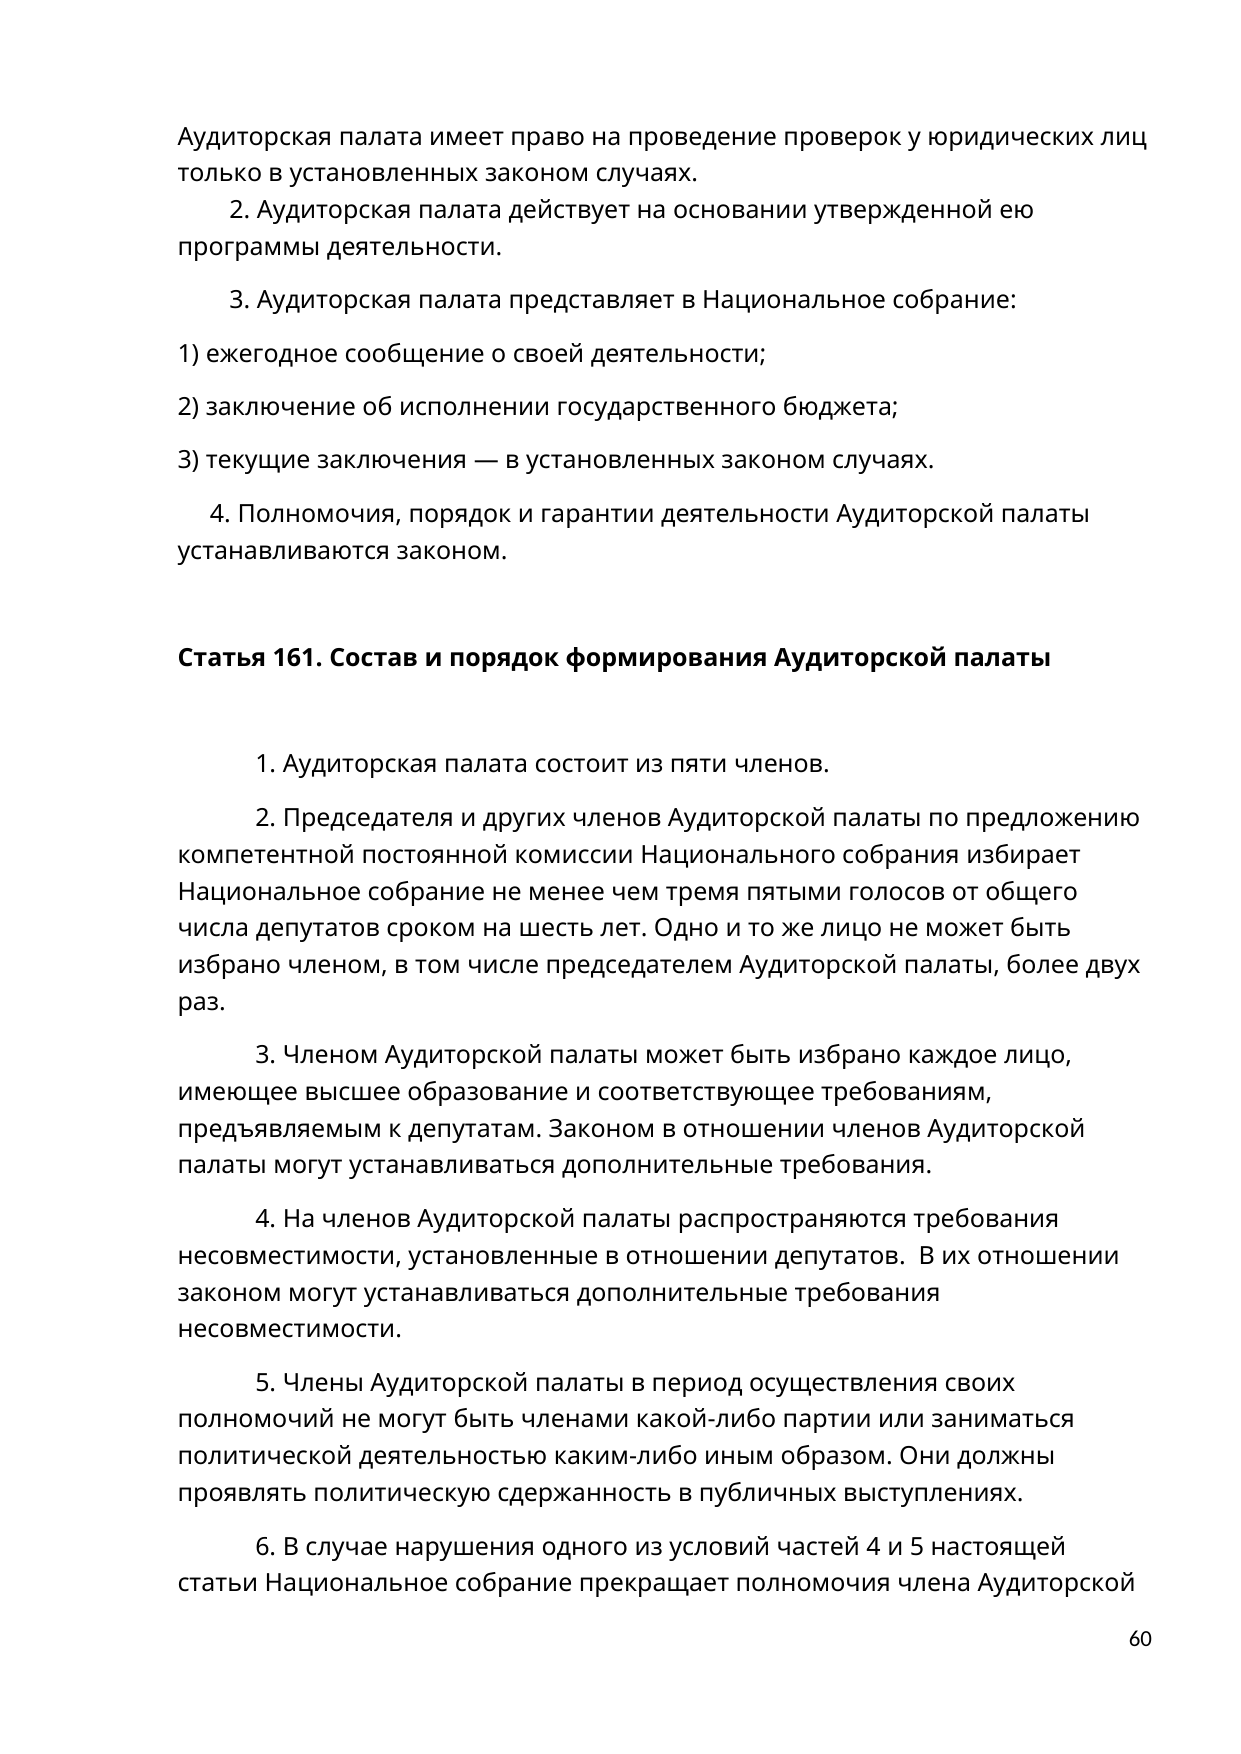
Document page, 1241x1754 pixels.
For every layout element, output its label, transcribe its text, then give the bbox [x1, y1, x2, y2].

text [177, 1528, 1152, 1599]
text 4. На членов Аудиторской палаты распространяются требования несовместимости, установленные в отношении депутатов. В их отношении законом могут устанавливаться дополнительные требования несовместимости. [177, 1201, 1152, 1345]
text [177, 118, 1152, 262]
text 3. Членом Аудиторской палаты может быть избрано каждое лицо, имеющее высшее образование и соответствующее требованиям, предъявляемым к депутатам. Законом в отношении членов Аудиторской палаты могут устанавливаться дополнительные требования. [177, 1037, 1152, 1181]
text 4. Полномочия, порядок и гарантии деятельности Аудиторской палаты устанавливаются законом. [177, 496, 1152, 566]
text 3. Аудиторская палата представляет в Национальное собрание: [177, 282, 1152, 316]
text 2. Председателя и других членов Аудиторской палаты по предложению компетентной постоянной комиссии Национального собрания избирает Национальное собрание не менее чем тремя пятыми голосов от общего числа депутатов сроком на шесть лет. Одно и то же лицо не может быть избрано членом, в том числе председателем Аудиторской палаты, более двух раз. [177, 799, 1152, 1017]
text Статья 161. Состав и порядок формирования Аудиторской палаты [177, 639, 1152, 673]
text 1) ежегодное сообщение о своей деятельности; [177, 335, 1152, 369]
text 3) текущие заключения — в установленных законом случаях. [177, 442, 1152, 476]
text 2) заключение об исполнении государственного бюджета; [177, 389, 1152, 423]
text 5. Члены Аудиторской палаты в период осуществления своих полномочий не могут быть членами какой-либо партии или заниматься политической деятельностью каким-либо иным образом. Они должны проявлять политическую сдержанность в публичных выступлениях. [177, 1364, 1152, 1509]
text 1. Аудиторская палата состоит из пяти членов. [177, 746, 1152, 780]
